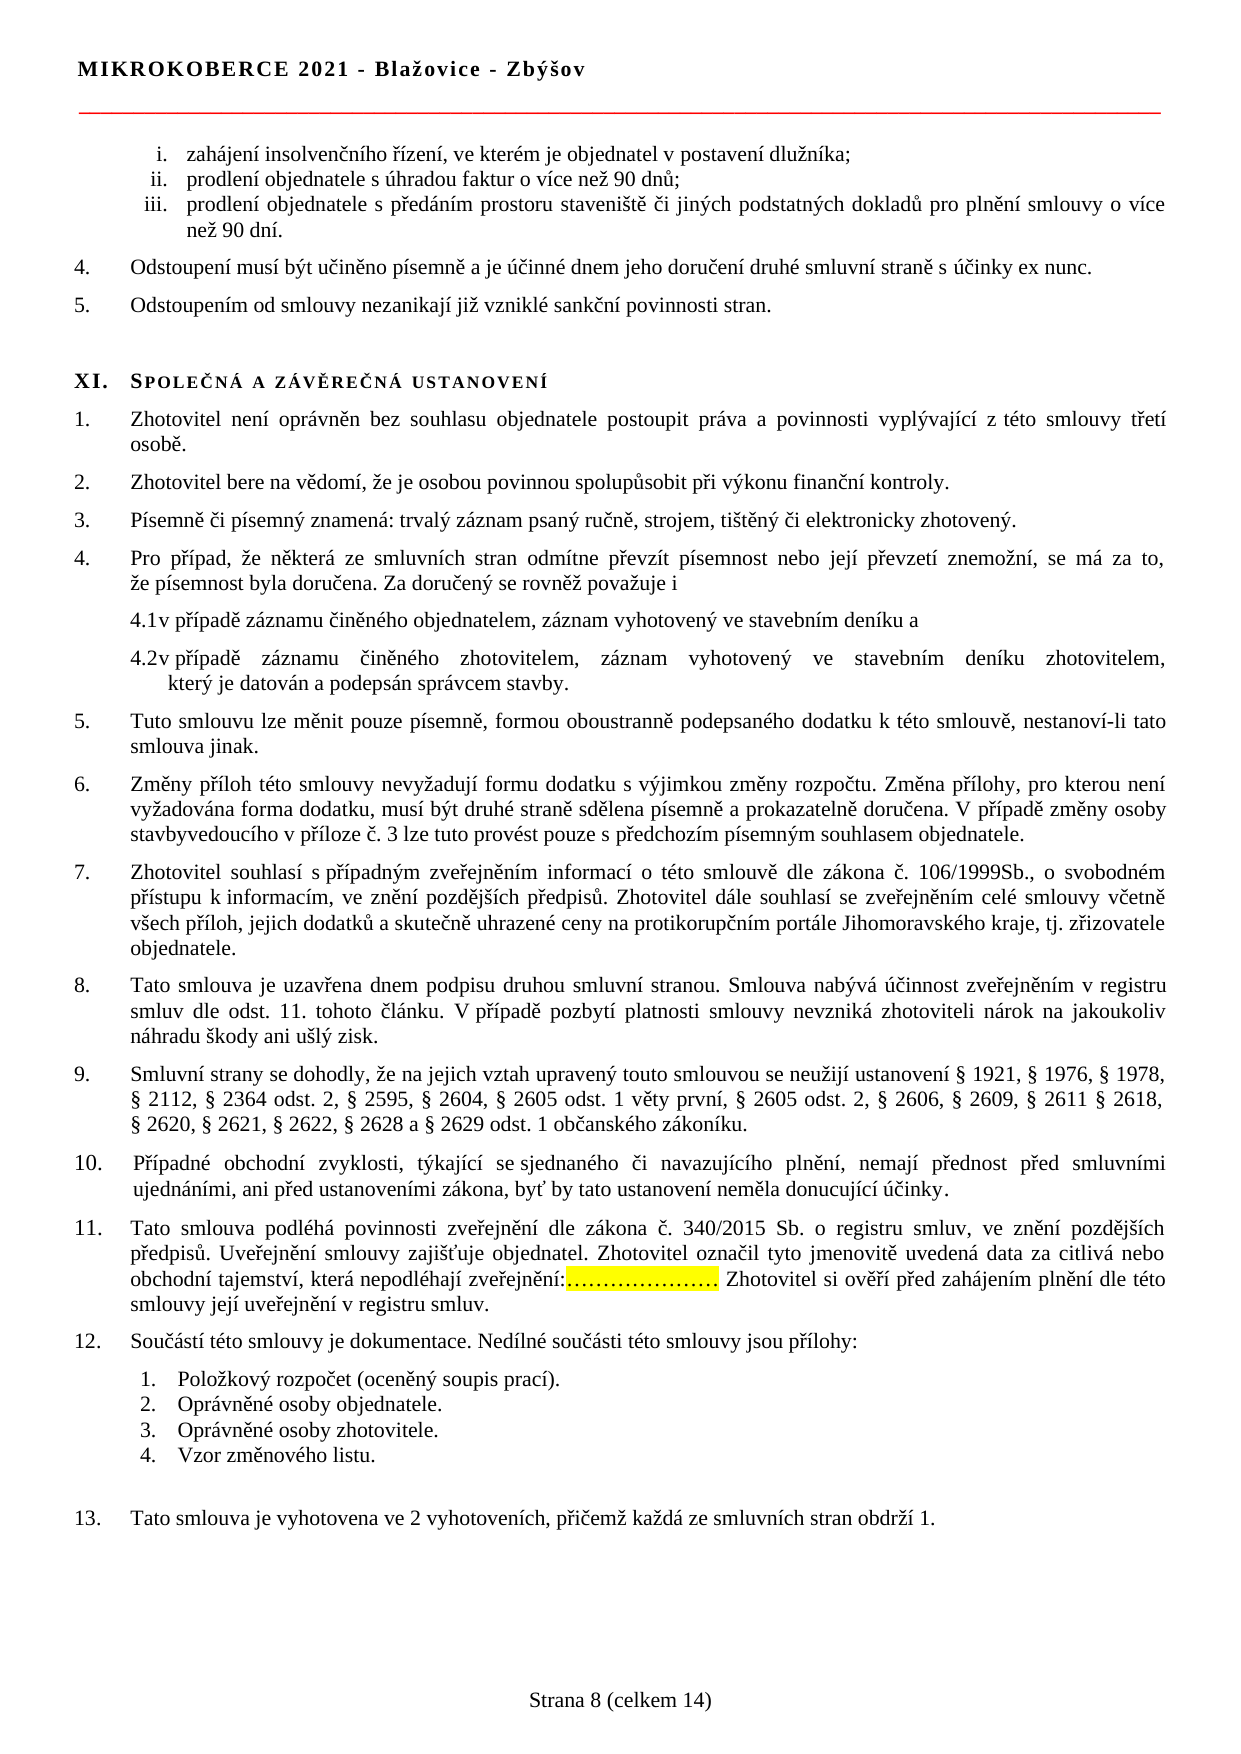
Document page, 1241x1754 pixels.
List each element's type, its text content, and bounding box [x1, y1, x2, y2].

list v případě záznamu činěného zhotovitelem, záznam vyhotovený ve stavebním deníku zhotovitelem, který je datován a podepsán správcem stavby. [130, 645, 1167, 696]
list Tato smlouva je vyhotovena ve 2 vyhotoveních, přičemž každá ze smluvních stran obdrží 1. [74, 1505, 1167, 1530]
list prodlení objednatele s předáním prostoru staveniště či jiných podstatných dokladů pro plnění smlouvy o více než 90 dní. [168, 191, 1167, 242]
list v případě záznamu činěného objednatelem, záznam vyhotovený ve stavebním deníku a [130, 607, 1167, 633]
list Zhotovitel bere na vědomí, že je osobou povinnou spolupůsobit při výkonu finanční kontroly. [74, 469, 1167, 494]
list Oprávněné osoby zhotovitele. [140, 1417, 1167, 1442]
list Odstoupení musí být učiněno písemně a je účinné dnem jeho doručení druhé smluvní straně s účinky ex nunc. [74, 254, 1167, 279]
list Případné obchodní zvyklosti, týkající se sjednaného či navazujícího plnění, nemají přednost před smluvními ujednáními, ani před ustanoveními zákona, byť by tato ustanovení neměla donucující účinky. [74, 1149, 1167, 1201]
list Smluvní strany se dohodly, že na jejich vztah upravený touto smlouvou se neužijí ustanovení § 1921, § 1976, § 1978, § 2112, § 2364 odst. 2, § 2595, § 2604, § 2605 odst. 1 věty první, § 2605 odst. 2, § 2606, § 2609, § 2611 § 2618, § 2620, § 2621, § 2622, § 2628 a § 2629 odst. 1 občanského zákoníku. [74, 1061, 1167, 1136]
list prodlení objednatele s úhradou faktur o více než 90 dnů; [168, 166, 1167, 191]
list Odstoupením od smlouvy nezanikají již vzniklé sankční povinnosti stran. [74, 292, 1167, 317]
list Položkový rozpočet (oceněný soupis prací). [140, 1366, 1167, 1391]
list Písemně či písemný znamená: trvalý záznam psaný ručně, strojem, tištěný či elektronicky zhotovený. [74, 507, 1167, 532]
list Součástí této smlouvy je dokumentace. Nedílné součásti této smlouvy jsou přílohy: [74, 1328, 1167, 1354]
list zahájení insolvenčního řízení, ve kterém je objednatel v postavení dlužníka; [168, 141, 1167, 166]
list Tuto smlouvu lze měnit pouze písemně, formou oboustranně podepsaného dodatku k této smlouvě, nestanoví-li tato smlouva jinak. [74, 708, 1167, 758]
list Pro případ, že některá ze smluvních stran odmítne převzít písemnost nebo její převzetí znemožní, se má za to, že písemnost byla doručena. Za doručený se rovněž považuje i [74, 544, 1167, 595]
list Změny příloh této smlouvy nevyžadují formu dodatku s výjimkou změny rozpočtu. Změna přílohy, pro kterou není vyžadována forma dodatku, musí být druhé straně sdělena písemně a prokazatelně doručena. V případě změny osoby stavbyvedoucího v příloze č. 3 lze tuto provést pouze s předchozím písemným souhlasem objednatele. [74, 771, 1167, 847]
list Zhotovitel není oprávněn bez souhlasu objednatele postoupit práva a povinnosti vyplývající z této smlouvy třetí osobě. [74, 406, 1167, 457]
list Zhotovitel souhlasí s případným zveřejněním informací o této smlouvě dle zákona č. 106/1999Sb., o svobodném přístupu k informacím, ve znění pozdějších předpisů. Zhotovitel dále souhlasí se zveřejněním celé smlouvy včetně všech příloh, jejich dodatků a skutečně uhrazené ceny na protikorupčním portále Jihomoravského kraje, tj. zřizovatele objednatele. [74, 859, 1167, 960]
list Tato smlouva podléhá povinnosti zveřejnění dle zákona č. 340/2015 Sb. o registru smluv, ve znění pozdějších předpisů. Uveřejnění smlouvy zajišťuje objednatel. Zhotovitel označil tyto jmenovitě uvedená data za citlivá nebo obchodní tajemství, která nepodléhají zveřejnění:………………… Zhotovitel si ověří před zahájením plnění dle této smlouvy její uveřejnění v registru smluv. [74, 1214, 1167, 1316]
list Oprávněné osoby objednatele. [140, 1391, 1167, 1417]
list Vzor změnového listu. [140, 1442, 1167, 1467]
list Společná a závěrečná ustanovení [74, 368, 1167, 394]
list Tato smlouva je uzavřena dnem podpisu druhou smluvní stranou. Smlouva nabývá účinnost zveřejněním v registru smluv dle odst. 11. tohoto článku. V případě pozbytí platnosti smlouvy nevzniká zhotoviteli nárok na jakoukoliv náhradu škody ani ušlý zisk. [74, 972, 1167, 1048]
